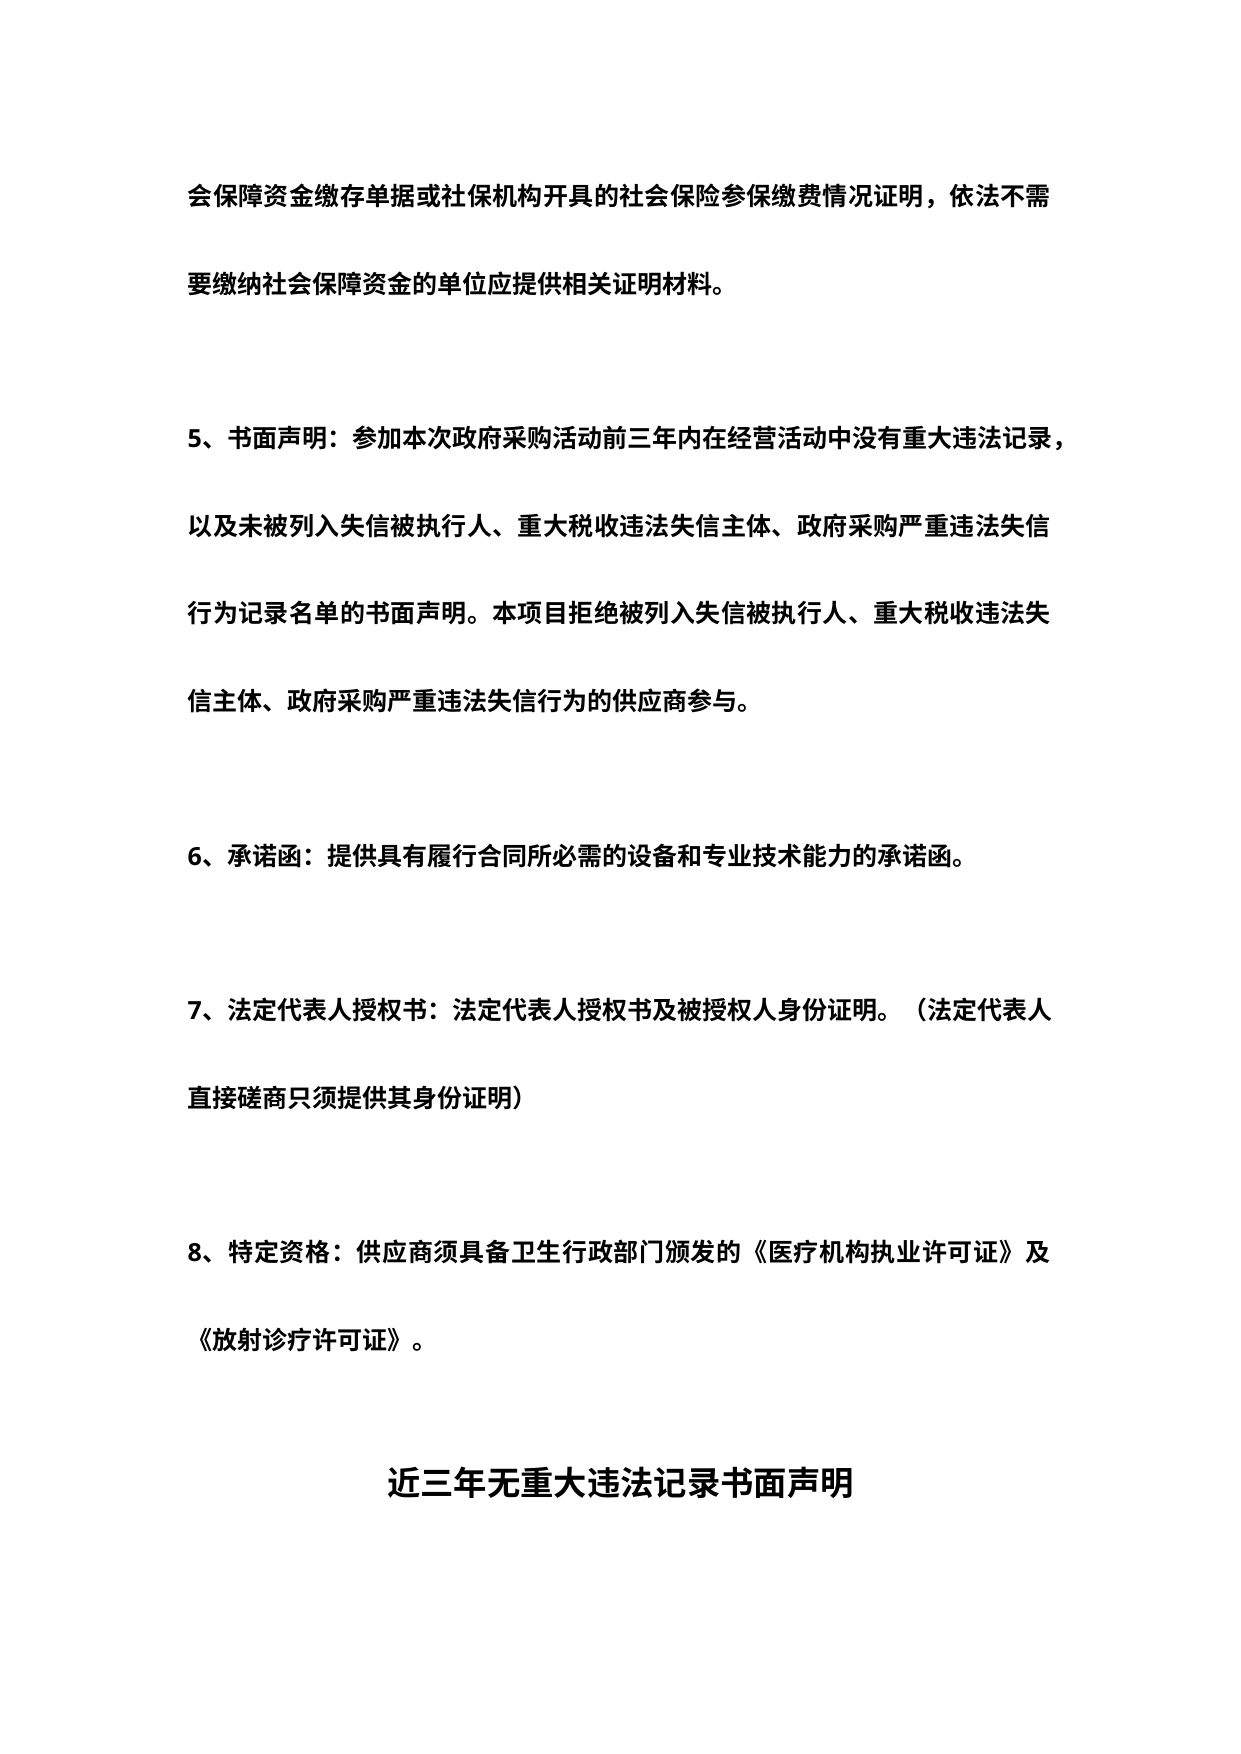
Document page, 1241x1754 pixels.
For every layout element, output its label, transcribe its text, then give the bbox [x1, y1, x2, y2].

text 7、法定代表人授权书：法定代表人授权书及被授权人身份证明。（法定代表人直接磋商只须提供其身份证明） [187, 976, 1053, 1129]
text 8、特定资格：供应商须具备卫生行政部门颁发的《医疗机构执业许可证》及《放射诊疗许可证》。 [187, 1218, 1053, 1371]
text 近三年无重大违法记录书面声明 [187, 1449, 1053, 1514]
text 5、书面声明：参加本次政府采购活动前三年内在经营活动中没有重大违法记录，以及未被列入失信被执行人、重大税收违法失信主体、政府采购严重违法失信行为记录名单的书面声明。本项目拒绝被列入失信被执行人、重大税收违法失信主体、政府采购严重违法失信行为的供应商参与。 [187, 404, 1053, 732]
text 6、承诺函：提供具有履行合同所必需的设备和专业技术能力的承诺函。 [187, 822, 1053, 887]
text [187, 162, 1053, 315]
